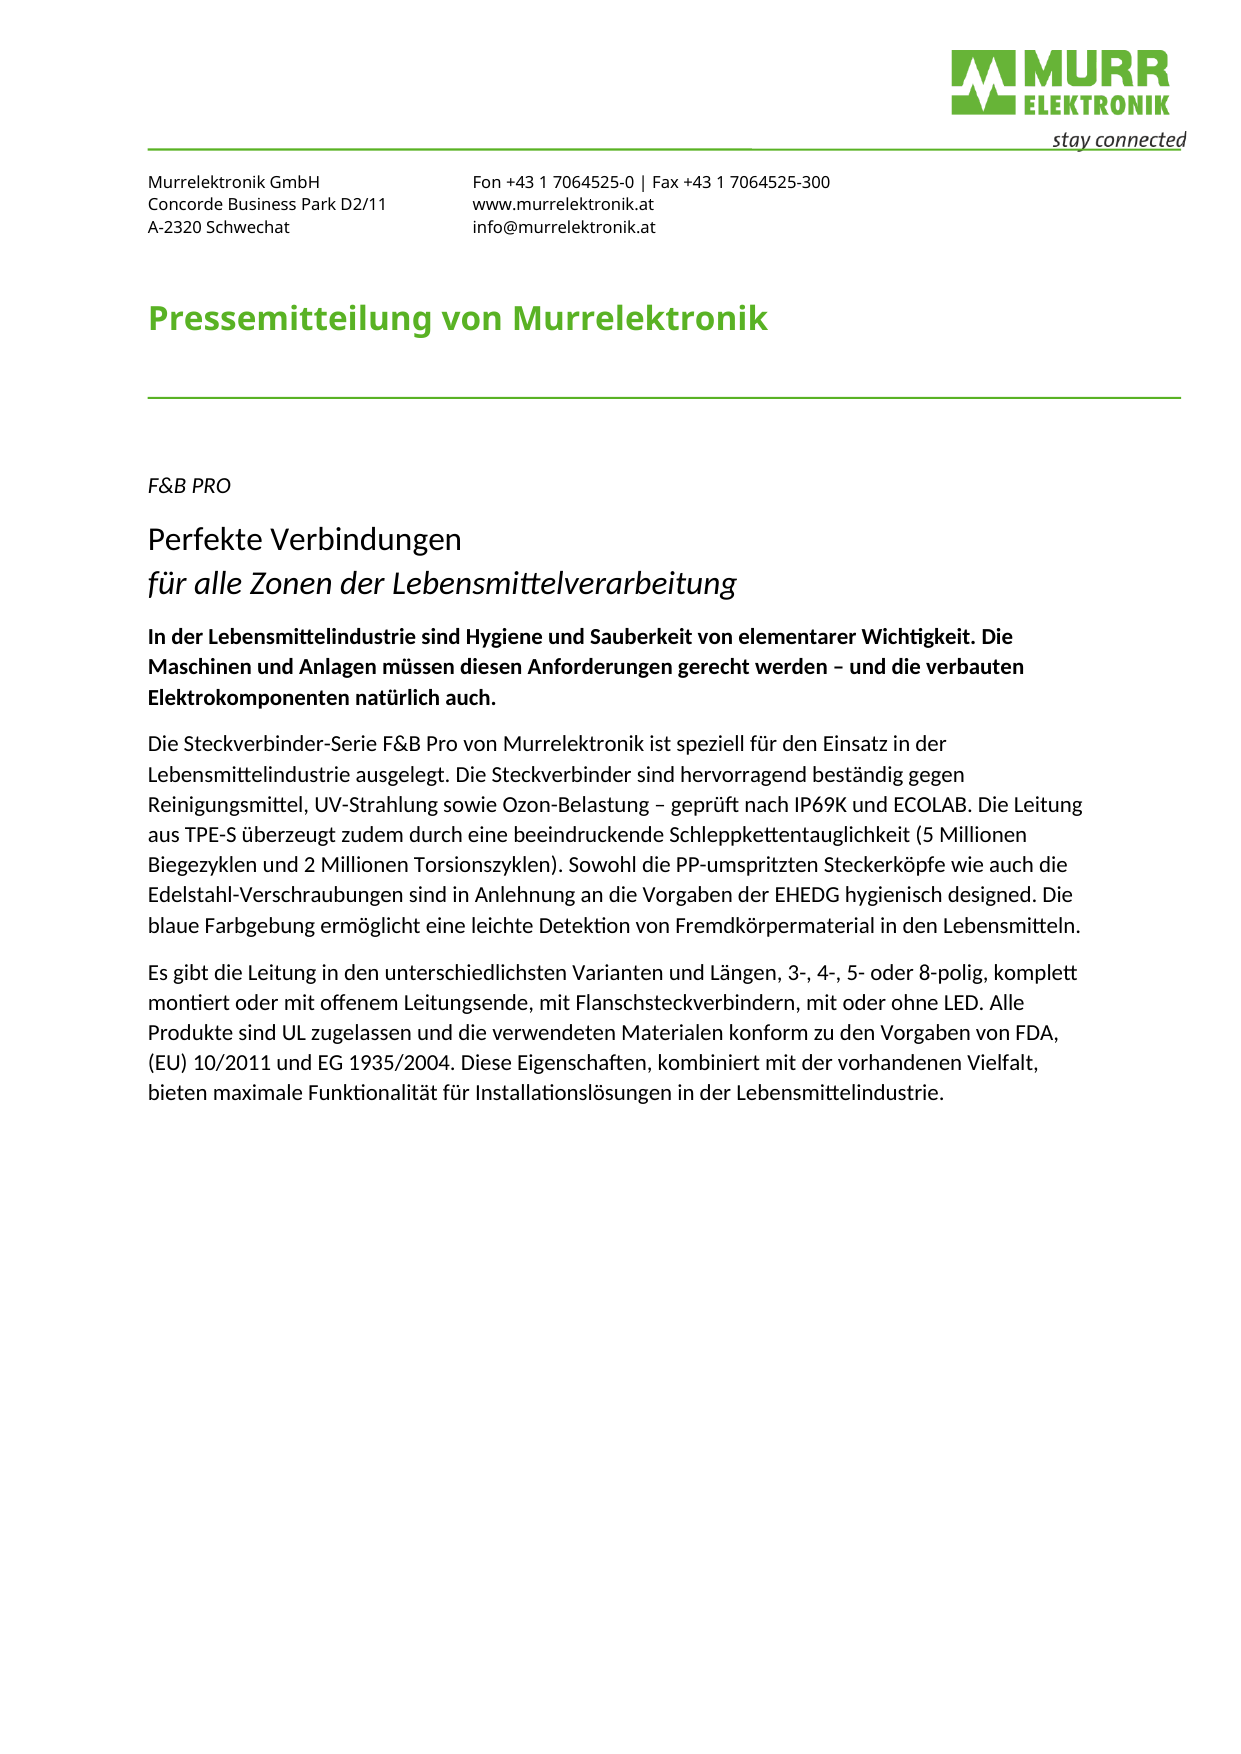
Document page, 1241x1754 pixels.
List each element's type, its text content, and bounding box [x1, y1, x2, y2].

text Es gibt die Leitung in den unterschiedlichsten Varianten und Längen, 3-, 4-, 5- oder 8-polig, komplett montiert oder mit offenem Leitungsende, mit Flanschsteckverbindern, mit oder ohne LED. Alle Produkte sind UL zugelassen und die verwendeten Materialen konform zu den Vorgaben von FDA, (EU) 10/2011 und EG 1935/2004. Diese Eigenschaften, kombiniert mit der vorhandenen Vielfalt, bieten maximale Funktionalität für Installationslösungen in der Lebensmittelindustrie. [148, 958, 1093, 1107]
text Die Steckverbinder-Serie F&B Pro von Murrelektronik ist speziell für den Einsatz in der Lebensmittelindustrie ausgelegt. Die Steckverbinder sind hervorragend beständig gegen Reinigungsmittel, UV-Strahlung sowie Ozon-Belastung – geprüft nach IP69K und ECOLAB. Die Leitung aus TPE-S überzeugt zudem durch eine beeindruckende Schleppkettentauglichkeit (5 Millionen Biegezyklen und 2 Millionen Torsionszyklen). Sowohl die PP-umspritzten Steckerköpfe wie auch die Edelstahl-Verschraubungen sind in Anlehnung an die Vorgaben der EHEDG hygienisch designed. Die blaue Farbgebung ermöglicht eine leichte Detektion von Fremdkörpermaterial in den Lebensmitteln. [148, 729, 1093, 939]
text A-2320 Schwechat info@murrelektronik.at [148, 216, 1093, 238]
text In der Lebensmittelindustrie sind Hygiene und Sauberkeit von elementarer Wichtigkeit. Die Maschinen und Anlagen müssen diesen Anforderungen gerecht werden – und die verbauten Elektrokomponenten natürlich auch. [148, 622, 1093, 711]
text Perfekte Verbindungen für alle Zonen der Lebensmittelverarbeitung [148, 518, 1093, 602]
text Pressemitteilung von Murrelektronik [148, 294, 1093, 340]
text F&B PRO [148, 471, 1093, 499]
picture [951, 50, 1187, 152]
text Concorde Business Park D2/11 www.murrelektronik.at [148, 193, 1093, 216]
text Murrelektronik GmbH Fon +43 1 7064525-0 | Fax +43 1 7064525-300 [148, 170, 1093, 193]
